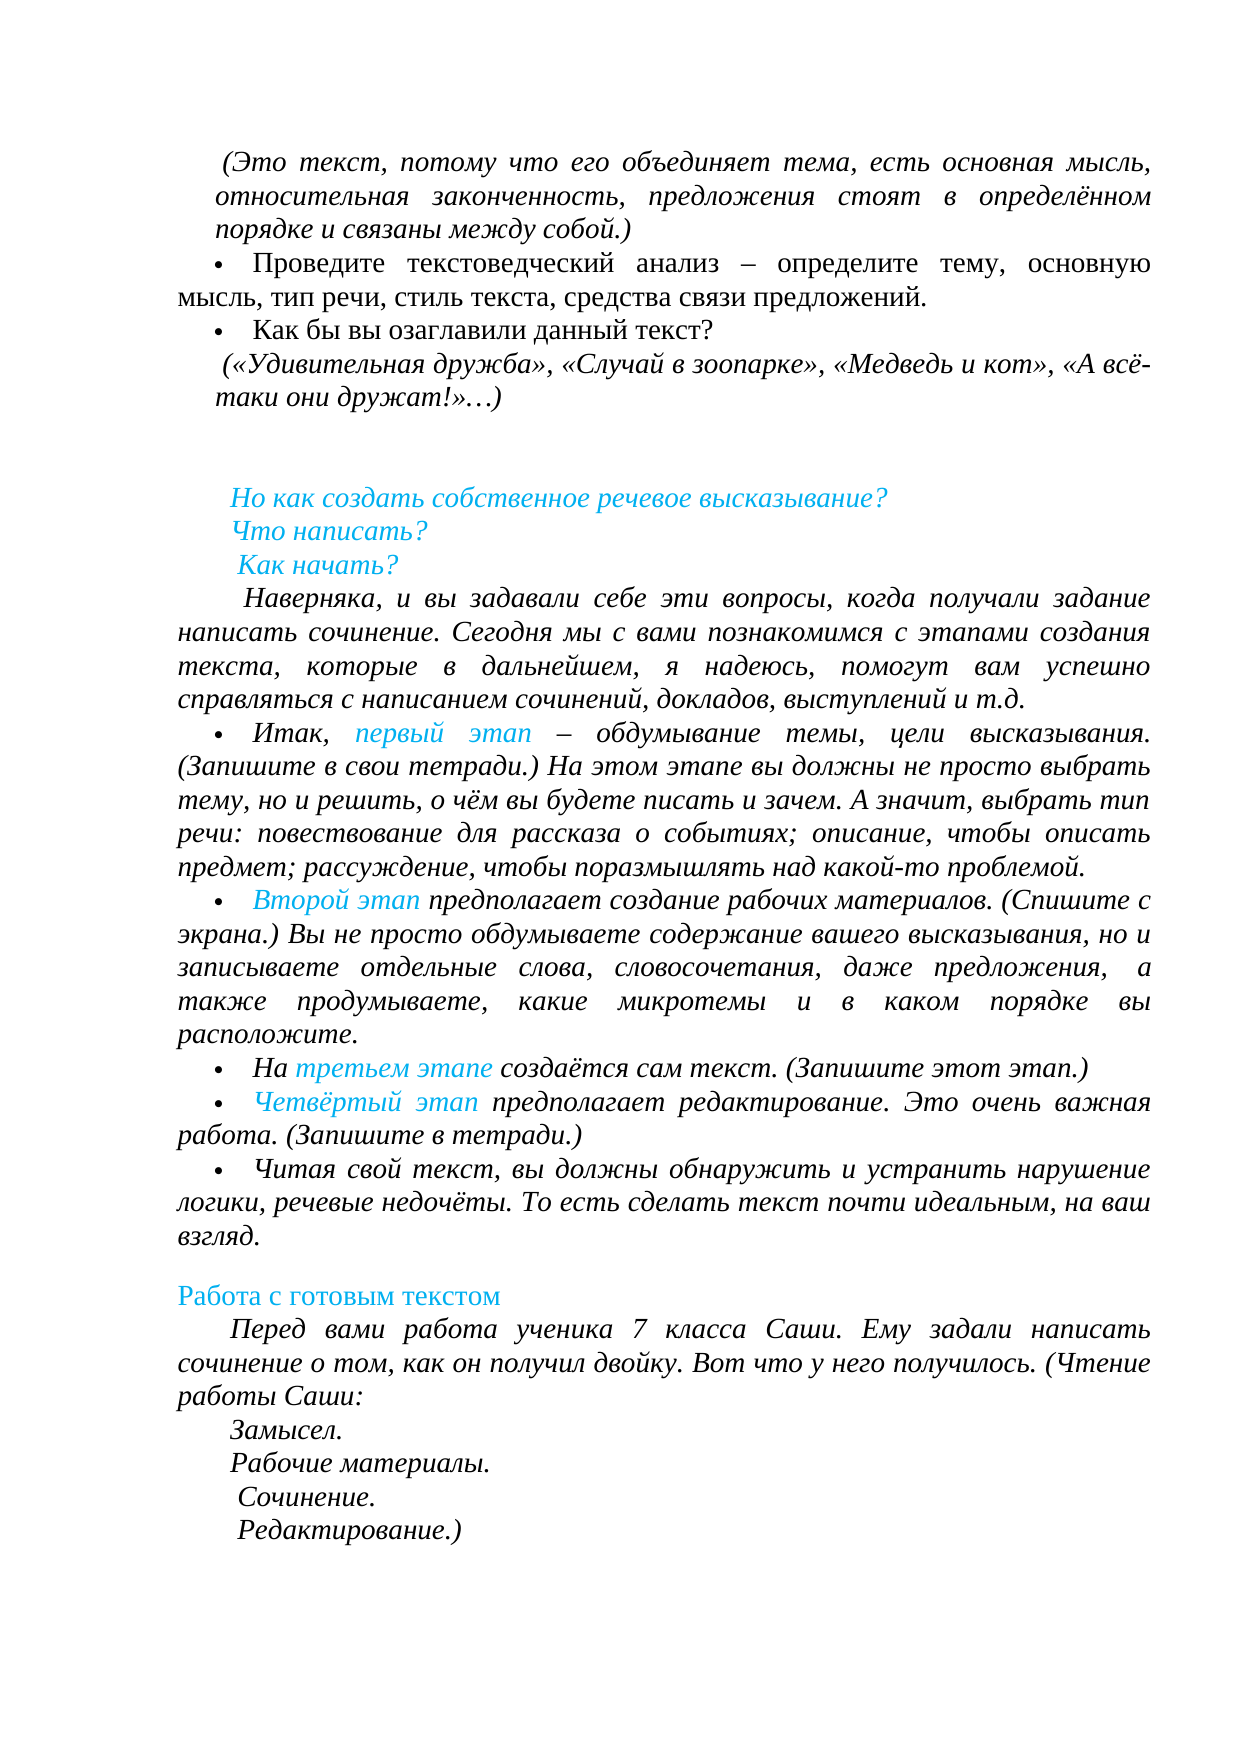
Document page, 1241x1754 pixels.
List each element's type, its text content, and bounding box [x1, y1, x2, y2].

text Замысел. [177, 1412, 1152, 1445]
list Как бы вы озаглавили данный текст? [177, 312, 1152, 346]
text («Удивительная дружба», «Случай в зоопарке», «Медведь и кот», «А всё-таки они дружат!»…) [215, 346, 1152, 413]
text Но как создать собственное речевое высказывание? [177, 480, 1152, 513]
text Работа с готовым текстом [177, 1278, 1152, 1311]
list Читая свой текст, вы должны обнаружить и устранить нарушение логики, речевые недочёты. То есть сделать текст почти идеальным, на ваш взгляд. [177, 1151, 1152, 1251]
text Редактирование.) [177, 1512, 1152, 1546]
text (Это текст, потому что его объединяет тема, есть основная мысль, относительная законченность, предложения стоят в определённом порядке и связаны между собой.) [215, 144, 1152, 245]
text Что написать? [177, 513, 1152, 547]
list Второй этап предполагает создание рабочих материалов. (Спишите с экрана.) Вы не просто обдумываете содержание вашего высказывания, но и записываете отдельные слова, словосочетания, даже предложения, а также продумываете, какие микротемы и в каком порядке вы расположите. [177, 882, 1152, 1050]
text Рабочие материалы. [177, 1445, 1152, 1479]
text Как начать? [177, 547, 1152, 581]
list На третьем этапе создаётся сам текст. (Запишите этот этап.) [177, 1050, 1152, 1084]
text Сочинение. [177, 1479, 1152, 1512]
list Проведите текстоведческий анализ – определите тему, основную мысль, тип речи, стиль текста, средства связи предложений. [177, 245, 1152, 312]
list Четвёртый этап предполагает редактирование. Это очень важная работа. (Запишите в тетради.) [177, 1084, 1152, 1151]
text Наверняка, и вы задавали себе эти вопросы, когда получали задание написать сочинение. Сегодня мы с вами познакомимся с этапами создания текста, которые в дальнейшем, я надеюсь, помогут вам успешно справляться с написанием сочинений, докладов, выступлений и т.д. [177, 581, 1152, 715]
list Итак, первый этап – обдумывание темы, цели высказывания. (Запишите в свои тетради.) На этом этапе вы должны не просто выбрать тему, но и решить, о чём вы будете писать и зачем. А значит, выбрать тип речи: повествование для рассказа о событиях; описание, чтобы описать предмет; рассуждение, чтобы поразмышлять над какой-то проблемой. [177, 715, 1152, 882]
text Перед вами работа ученика 7 класса Саши. Ему задали написать сочинение о том, как он получил двойку. Вот что у него получилось. (Чтение работы Саши: [177, 1311, 1152, 1412]
